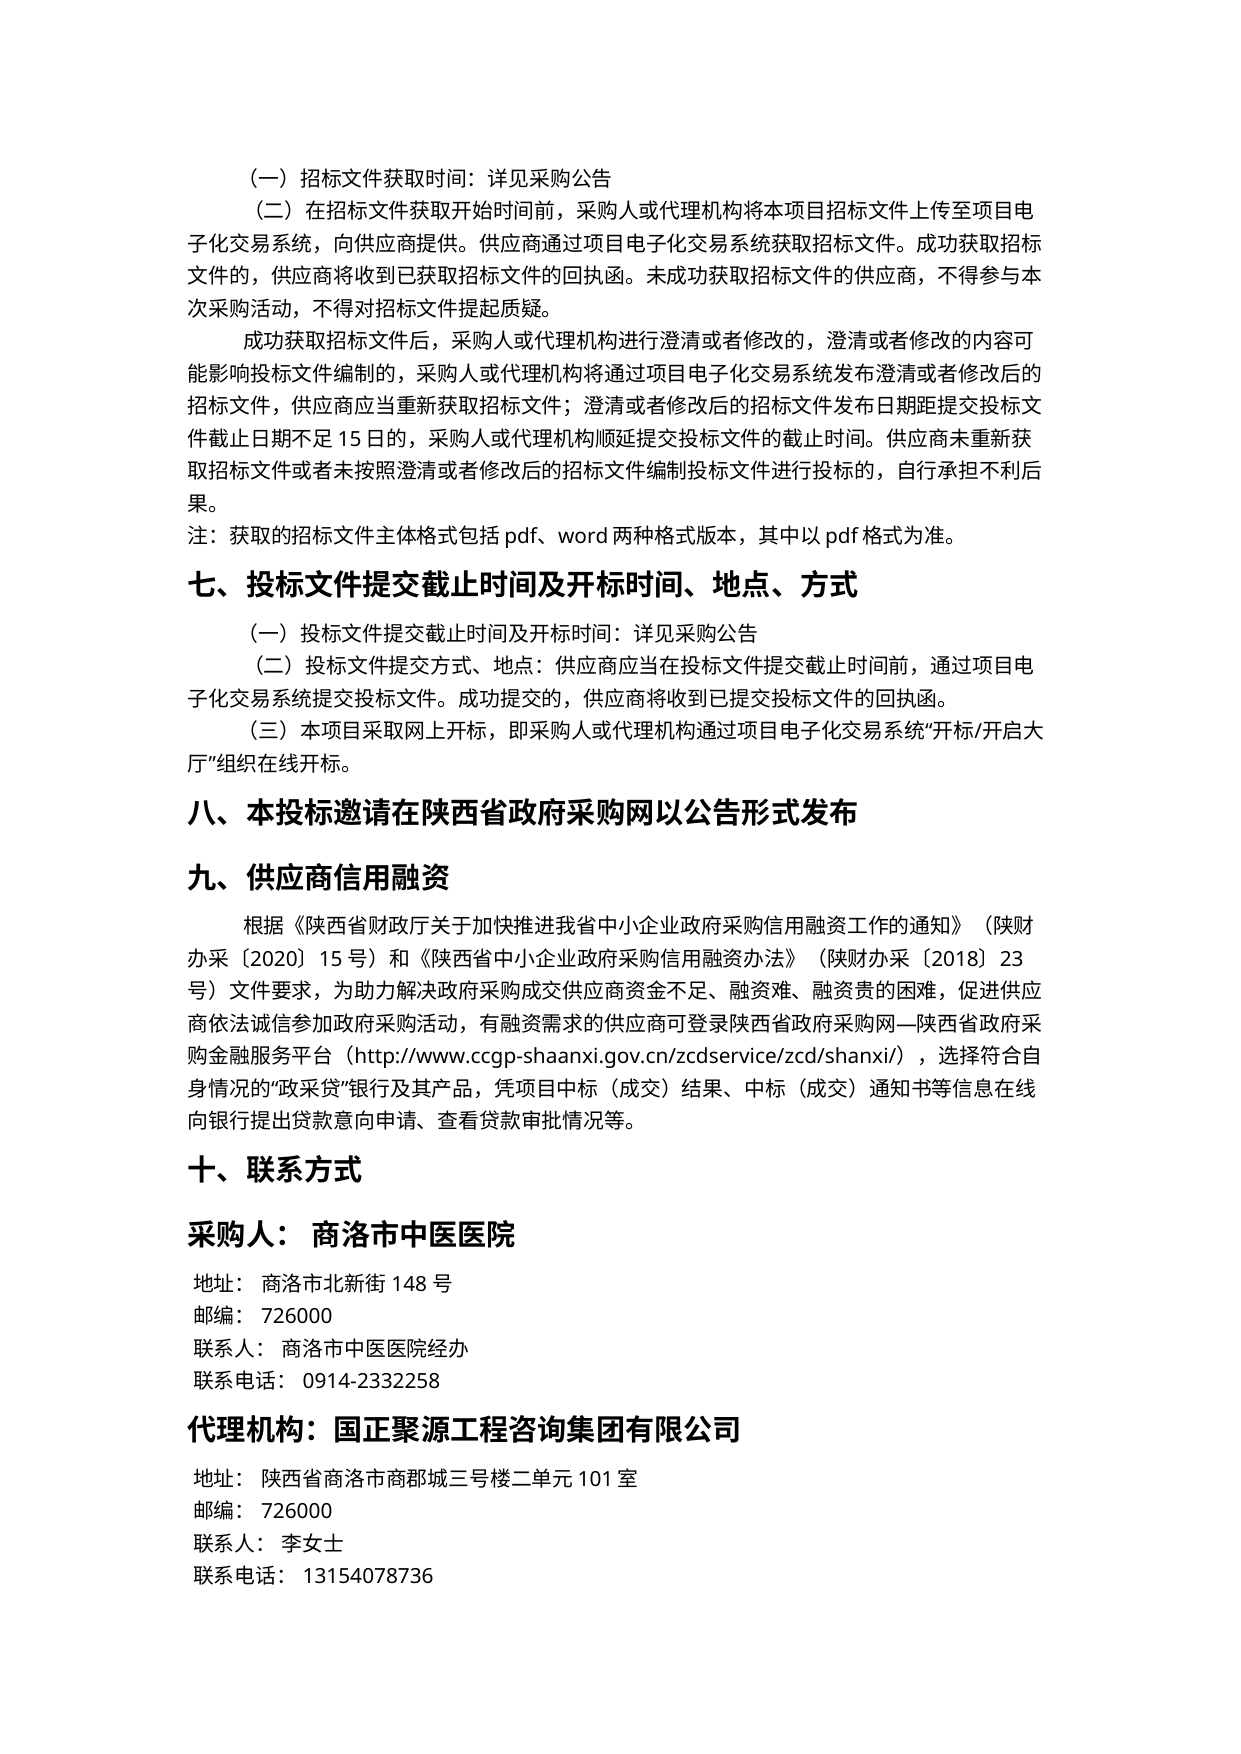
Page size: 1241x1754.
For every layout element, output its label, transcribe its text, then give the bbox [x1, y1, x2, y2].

text 成功获取招标文件后，采购人或代理机构进行澄清或者修改的，澄清或者修改的内容可能影响投标文件编制的，采购人或代理机构将通过项目电子化交易系统发布澄清或者修改后的招标文件，供应商应当重新获取招标文件；澄清或者修改后的招标文件发布日期距提交投标文件截止日期不足15日的，采购人或代理机构顺延提交投标文件的截止时间。供应商未重新获取招标文件或者未按照澄清或者修改后的招标文件编制投标文件进行投标的，自行承担不利后果。 [187, 324, 1053, 519]
text 联系人： 商洛市中医医院经办 [187, 1332, 1053, 1364]
text （二）在招标文件获取开始时间前，采购人或代理机构将本项目招标文件上传至项目电子化交易系统，向供应商提供。供应商通过项目电子化交易系统获取招标文件。成功获取招标文件的，供应商将收到已获取招标文件的回执函。未成功获取招标文件的供应商，不得参与本次采购活动，不得对招标文件提起质疑。 [187, 194, 1053, 324]
text 九、供应商信用融资 [187, 844, 1053, 909]
text 八、本投标邀请在陕西省政府采购网以公告形式发布 [187, 779, 1053, 844]
text （三）本项目采取网上开标，即采购人或代理机构通过项目电子化交易系统“开标/开启大厅”组织在线开标。 [187, 714, 1053, 779]
text 七、投标文件提交截止时间及开标时间、地点、方式 [187, 552, 1053, 617]
text 地址： 陕西省商洛市商郡城三号楼二单元101室 [187, 1462, 1053, 1494]
text 邮编： 726000 [187, 1494, 1053, 1527]
text 邮编： 726000 [187, 1299, 1053, 1332]
text （一）投标文件提交截止时间及开标时间：详见采购公告 [187, 617, 1053, 649]
text 根据《陕西省财政厅关于加快推进我省中小企业政府采购信用融资工作的通知》（陕财办采〔2020〕15 号）和《陕西省中小企业政府采购信用融资办法》（陕财办采〔2018〕23 号）文件要求，为助力解决政府采购成交供应商资金不足、融资难、融资贵的困难，促进供应商依法诚信参加政府采购活动，有融资需求的供应商可登录陕西省政府采购网—陕西省政府采购金融服务平台（http://www.ccgp-shaanxi.gov.cn/zcdservice/zcd/shanxi/），选择符合自身情况的“政采贷”银行及其产品，凭项目中标（成交）结果、中标（成交）通知书等信息在线向银行提出贷款意向申请、查看贷款审批情况等。 [187, 909, 1053, 1137]
text 十、联系方式 [187, 1137, 1053, 1202]
text 联系人： 李女士 [187, 1527, 1053, 1559]
text （一）招标文件获取时间：详见采购公告 [187, 162, 1053, 194]
text 注：获取的招标文件主体格式包括pdf、word两种格式版本，其中以pdf格式为准。 [187, 519, 1053, 552]
text 采购人： 商洛市中医医院 [187, 1202, 1053, 1267]
text （二）投标文件提交方式、地点：供应商应当在投标文件提交截止时间前，通过项目电子化交易系统提交投标文件。成功提交的，供应商将收到已提交投标文件的回执函。 [187, 649, 1053, 714]
text 代理机构：国正聚源工程咨询集团有限公司 [187, 1397, 1053, 1462]
text 联系电话： 0914-2332258 [187, 1364, 1053, 1397]
text 联系电话： 13154078736 [187, 1559, 1053, 1592]
text 地址： 商洛市北新街 148 号 [187, 1267, 1053, 1299]
